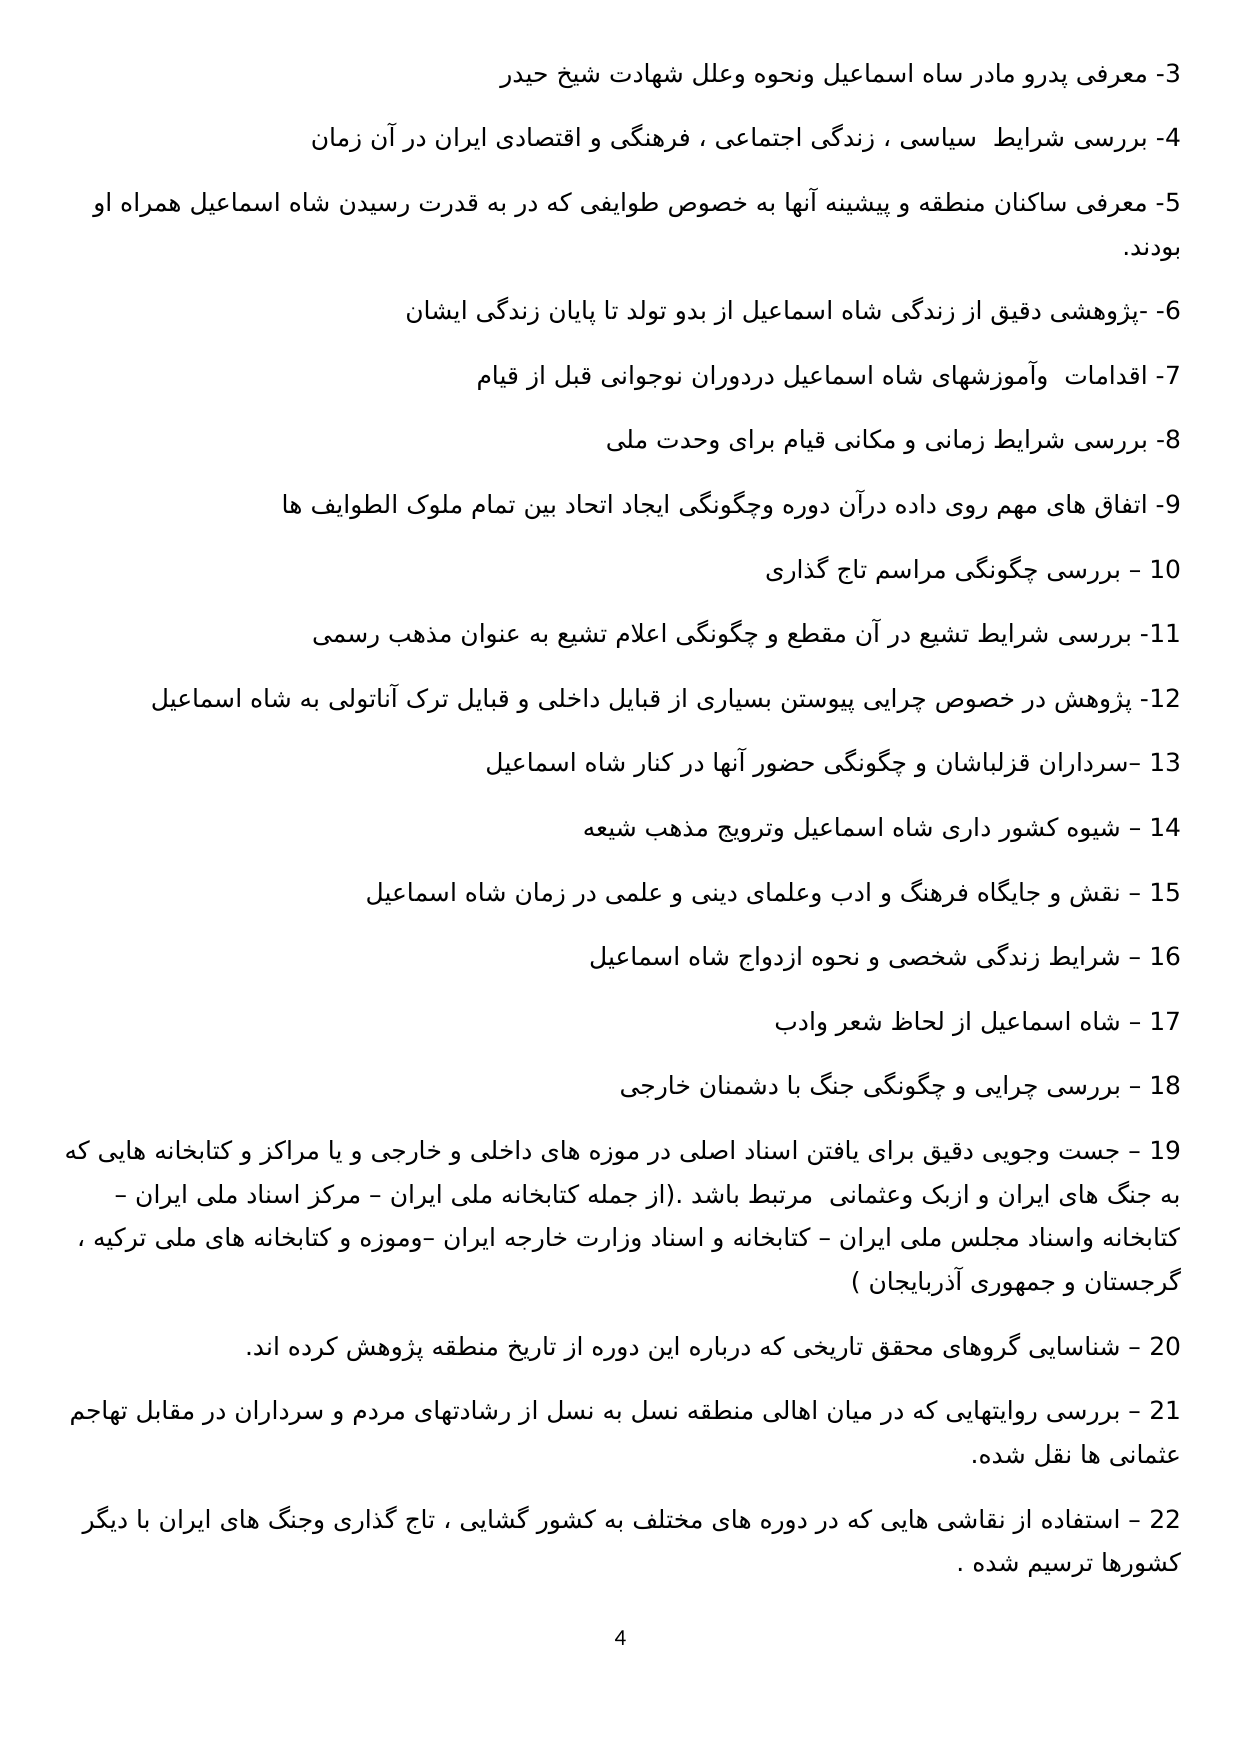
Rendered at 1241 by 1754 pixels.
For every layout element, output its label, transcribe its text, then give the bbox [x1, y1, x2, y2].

text 21 – بررسی روایتهایی که در میان اهالی منطقه نسل به نسل از رشادتهای مردم و سرداران در مقابل تهاجم عثمانی ها نقل شده. [59, 1397, 1181, 1469]
text 14 – شیوه کشور داری شاه اسماعیل وترویج مذهب شیعه [59, 813, 1181, 842]
text 15 – نقش و جایگاه فرهنگ و ادب وعلمای دینی و علمی در زمان شاه اسماعیل [59, 878, 1181, 907]
text 7- اقدامات وآموزشهای شاه اسماعیل دردوران نوجوانی قبل از قیام [59, 361, 1181, 390]
text 13 –سرداران قزلباشان و چگونگی حضور آنها در کنار شاه اسماعیل [59, 749, 1181, 778]
text 9- اتفاق های مهم روی داده درآن دوره وچگونگی ایجاد اتحاد بین تمام ملوک الطوایف ها [59, 490, 1181, 519]
text 10 – بررسی چگونگی مراسم تاج گذاری [59, 555, 1181, 584]
text 3- معرفی پدرو مادر ساه اسماعیل ونحوه وعلل شهادت شیخ حیدر [59, 59, 1181, 88]
text 6- -پژوهشی دقیق از زندگی شاه اسماعیل از بدو تولد تا پایان زندگی ایشان [59, 297, 1181, 326]
text 11- بررسی شرایط تشیع در آن مقطع و چگونگی اعلام تشیع به عنوان مذهب رسمی [59, 619, 1181, 649]
text 22 – استفاده از نقاشی هایی که در دوره های مختلف به کشور گشایی ، تاج گذاری وجنگ های ایران با دیگر کشورها ترسیم شده . [59, 1505, 1181, 1578]
text 19 – جست وجویی دقیق برای یافتن اسناد اصلی در موزه های داخلی و خارجی و یا مراکز و کتابخانه هایی که به جنگ های ایران و ازبک وعثمانی مرتبط باشد .(از جمله کتابخانه ملی ایران – مرکز اسناد ملی ایران – کتابخانه واسناد مجلس ملی ایران – کتابخانه و اسناد وزارت خارجه ایران –وموزه و کتابخانه های ملی ترکیه ، گرجستان و جمهوری آذربایجان ) [59, 1136, 1181, 1297]
text 12- پژوهش در خصوص چرایی پیوستن بسیاری از قبایل داخلی و قبایل ترک آناتولی به شاه اسماعیل [59, 684, 1181, 713]
text 4- بررسی شرایط سیاسی ، زندگی اجتماعی ، فرهنگی و اقتصادی ایران در آن زمان [59, 124, 1181, 153]
text 16 – شرایط زندگی شخصی و نحوه ازدواج شاه اسماعیل [59, 942, 1181, 972]
text 20 – شناسایی گروهای محقق تاریخی که درباره این دوره از تاریخ منطقه پژوهش کرده اند. [59, 1332, 1181, 1361]
text 17 – شاه اسماعیل از لحاظ شعر وادب [59, 1007, 1181, 1036]
text 8- بررسی شرایط زمانی و مکانی قیام برای وحدت ملی [59, 426, 1181, 455]
text 5- معرفی ساکنان منطقه و پیشینه آنها به خصوص طوایفی که در به قدرت رسیدن شاه اسماعیل همراه او بودند. [59, 188, 1181, 261]
text 18 – بررسی چرایی و چگونگی جنگ با دشمنان خارجی [59, 1072, 1181, 1101]
